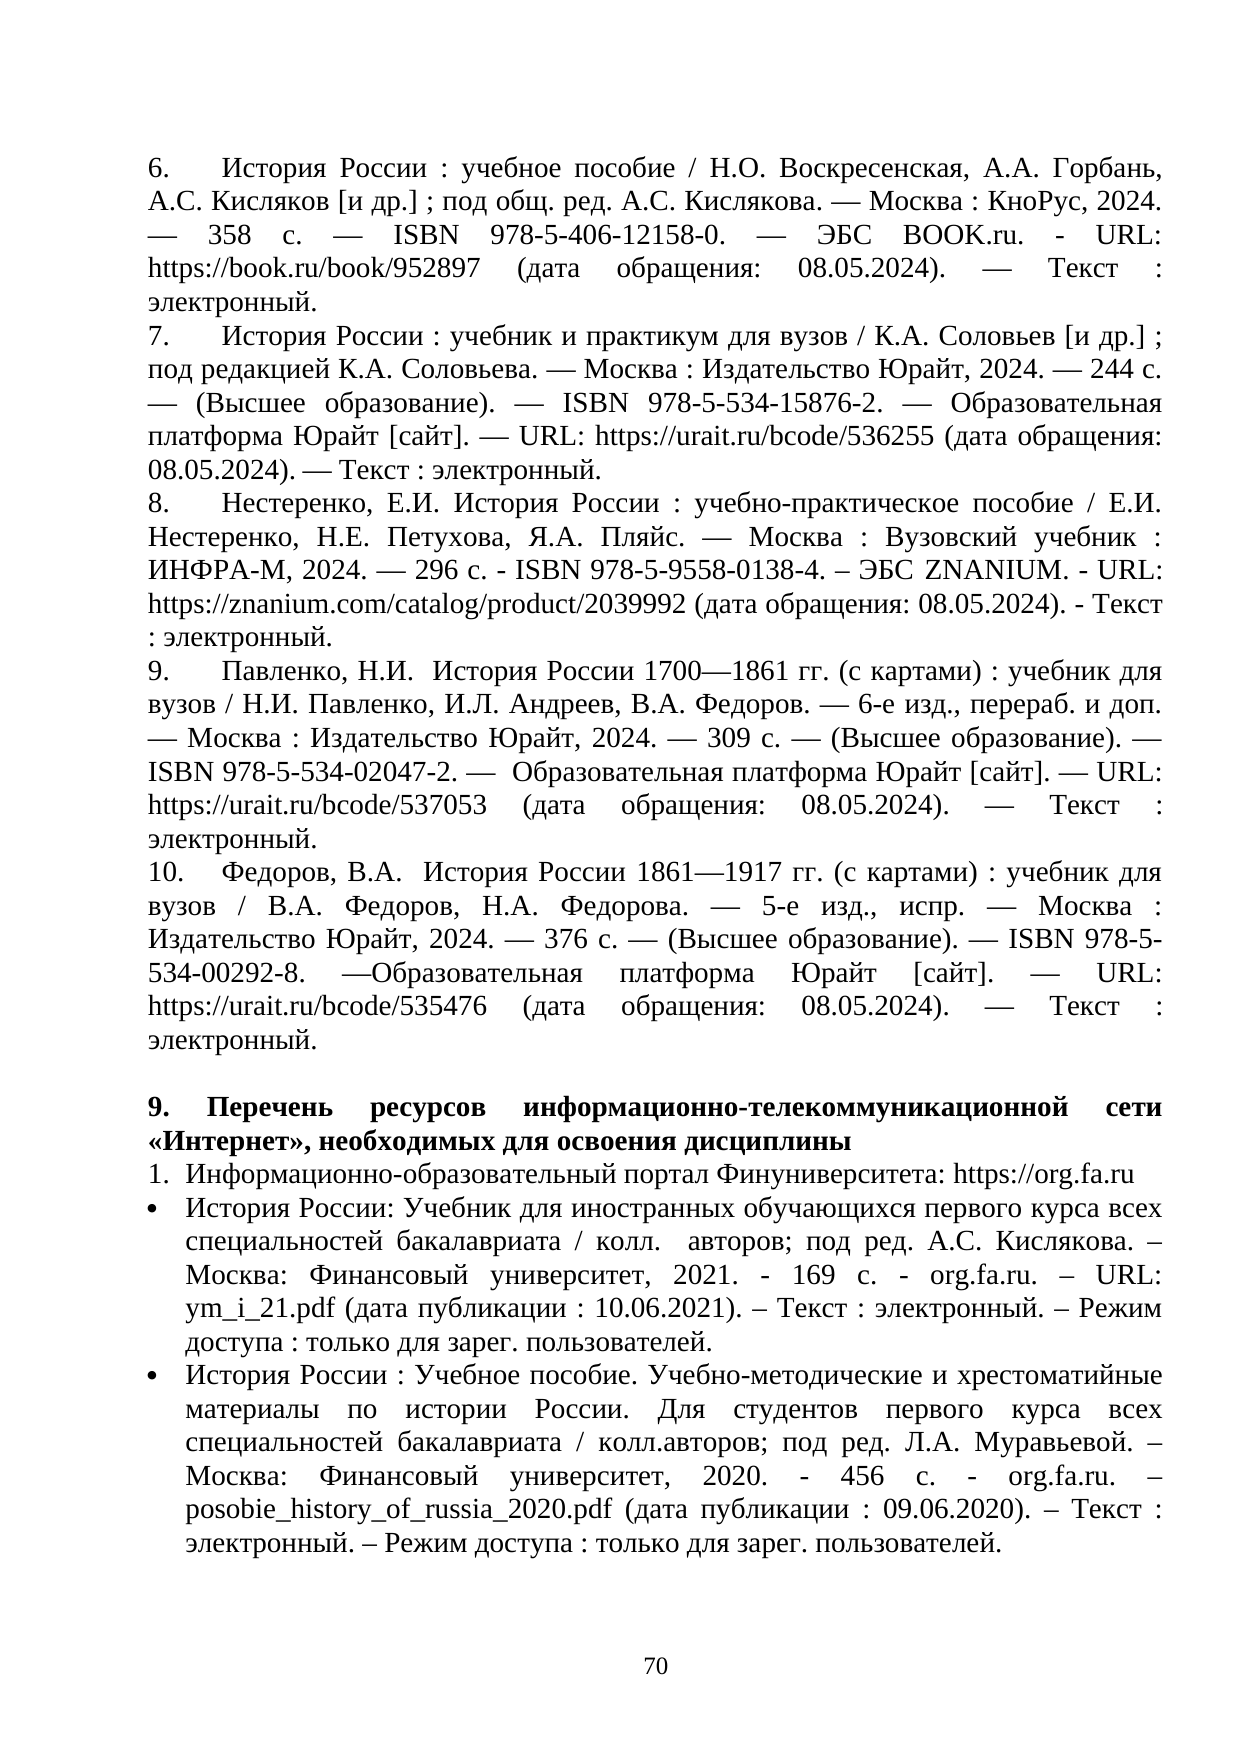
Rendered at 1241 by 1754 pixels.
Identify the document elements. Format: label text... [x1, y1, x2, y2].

text 7. История России : учебник и практикум для вузов / К.А. Соловьев [и др.] ; под редакцией К.А. Соловьева. — Москва : Издательство Юрайт, 2024. — 244 с. — (Высшее образование). — ISBN 978-5-534-15876-2. — Образовательная платформа Юрайт [сайт]. — URL: https://urait.ru/bcode/536255 (дата обращения: 08.05.2024). — Текст : электронный. [148, 318, 1163, 485]
text 9. Павленко, Н.И. История России 1700—1861 гг. (с картами) : учебник для вузов / Н.И. Павленко, И.Л. Андреев, В.А. Федоров. — 6-е изд., перераб. и доп. — Москва : Издательство Юрайт, 2024. — 309 с. — (Высшее образование). — ISBN 978-5-534-02047-2. — Образовательная платформа Юрайт [сайт]. — URL: https://urait.ru/bcode/537053 (дата обращения: 08.05.2024). — Текст : электронный. [148, 653, 1163, 854]
list Информационно-образовательный портал Финуниверситета: https://org.fa.ru [148, 1156, 1163, 1190]
text 6. История России : учебное пособие / Н.О. Воскресенская, А.А. Горбань, А.С. Кисляков [и др.] ; под общ. ред. А.С. Кислякова. — Москва : КноРус, 2024. — 358 с. — ISBN 978-5-406-12158-0. — ЭБС BOOK.ru. - URL: https://book.ru/book/952897 (дата обращения: 08.05.2024). — Текст : электронный. [148, 150, 1163, 318]
text 9. Перечень ресурсов информационно-телекоммуникационной сети «Интернет», необходимых для освоения дисциплины [148, 1089, 1163, 1156]
text 8. Нестеренко, Е.И. История России : учебно-практическое пособие / Е.И. Нестеренко, Н.Е. Петухова, Я.А. Пляйс. — Москва : Вузовский учебник : ИНФРА-М, 2024. — 296 с. - ISBN 978-5-9558-0138-4. – ЭБС ZNANIUM. - URL: https://znanium.com/catalog/product/2039992 (дата обращения: 08.05.2024). - Текст : электронный. [148, 485, 1163, 653]
list История России: Учебник для иностранных обучающихся первого курса всех специальностей бакалавриата / колл. авторов; под ред. А.С. Кислякова. – Москва: Финансовый университет, 2021. - 169 с. - org.fa.ru. – URL: ym_i_21.pdf (дата публикации : 10.06.2021). – Текст : электронный. – Режим доступа : только для зарег. пользователей. [148, 1190, 1163, 1357]
text 10. Федоров, В.А. История России 1861—1917 гг. (с картами) : учебник для вузов / В.А. Федоров, Н.А. Федорова. — 5-е изд., испр. — Москва : Издательство Юрайт, 2024. — 376 с. — (Высшее образование). — ISBN 978-5-534-00292-8. —Образовательная платформа Юрайт [сайт]. — URL: https://urait.ru/bcode/535476 (дата обращения: 08.05.2024). — Текст : электронный. [148, 854, 1163, 1056]
list История России : Учебное пособие. Учебно-методические и хрестоматийные материалы по истории России. Для студентов первого курса всех специальностей бакалавриата / колл.авторов; под ред. Л.А. Муравьевой. – Москва: Финансовый университет, 2020. - 456 с. - org.fa.ru. – posobie_history_of_russia_2020.pdf (дата публикации : 09.06.2020). – Текст : электронный. – Режим доступа : только для зарег. пользователей. [148, 1357, 1163, 1559]
